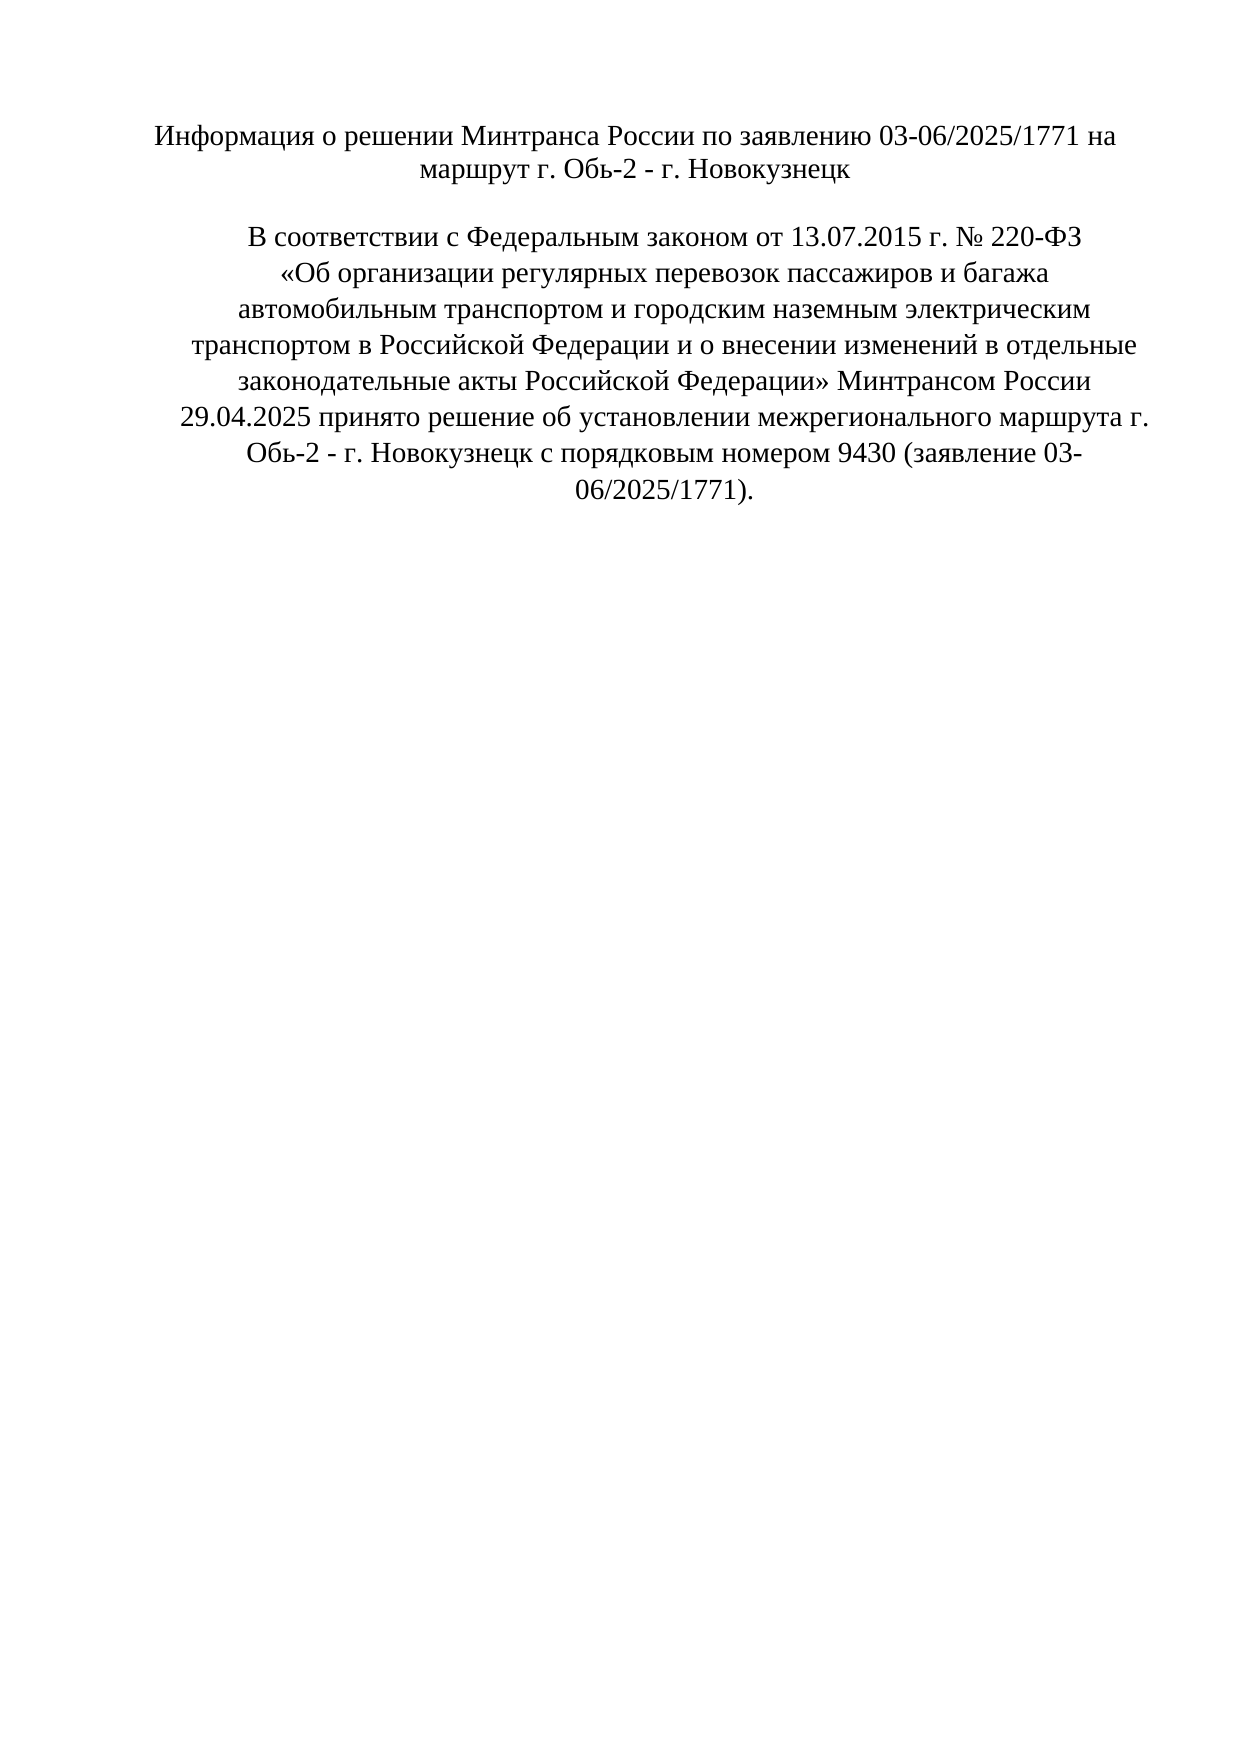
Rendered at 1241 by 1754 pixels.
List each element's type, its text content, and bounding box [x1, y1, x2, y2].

text В соответствии с Федеральным законом от 13.07.2015 г. № 220-ФЗ «Об организации регулярных перевозок пассажиров и багажа автомобильным транспортом и городским наземным электрическим транспортом в Российской Федерации и о внесении изменений в отдельные законодательные акты Российской Федерации» Минтрансом России 29.04.2025 принято решение об установлении межрегионального маршрута г. Обь-2 - г. Новокузнецк с порядковым номером 9430 (заявление 03-06/2025/1771). [177, 219, 1152, 505]
text Информация о решении Минтранса России по заявлению 03-06/2025/1771 на маршрут г. Обь-2 - г. Новокузнецк [118, 118, 1152, 185]
